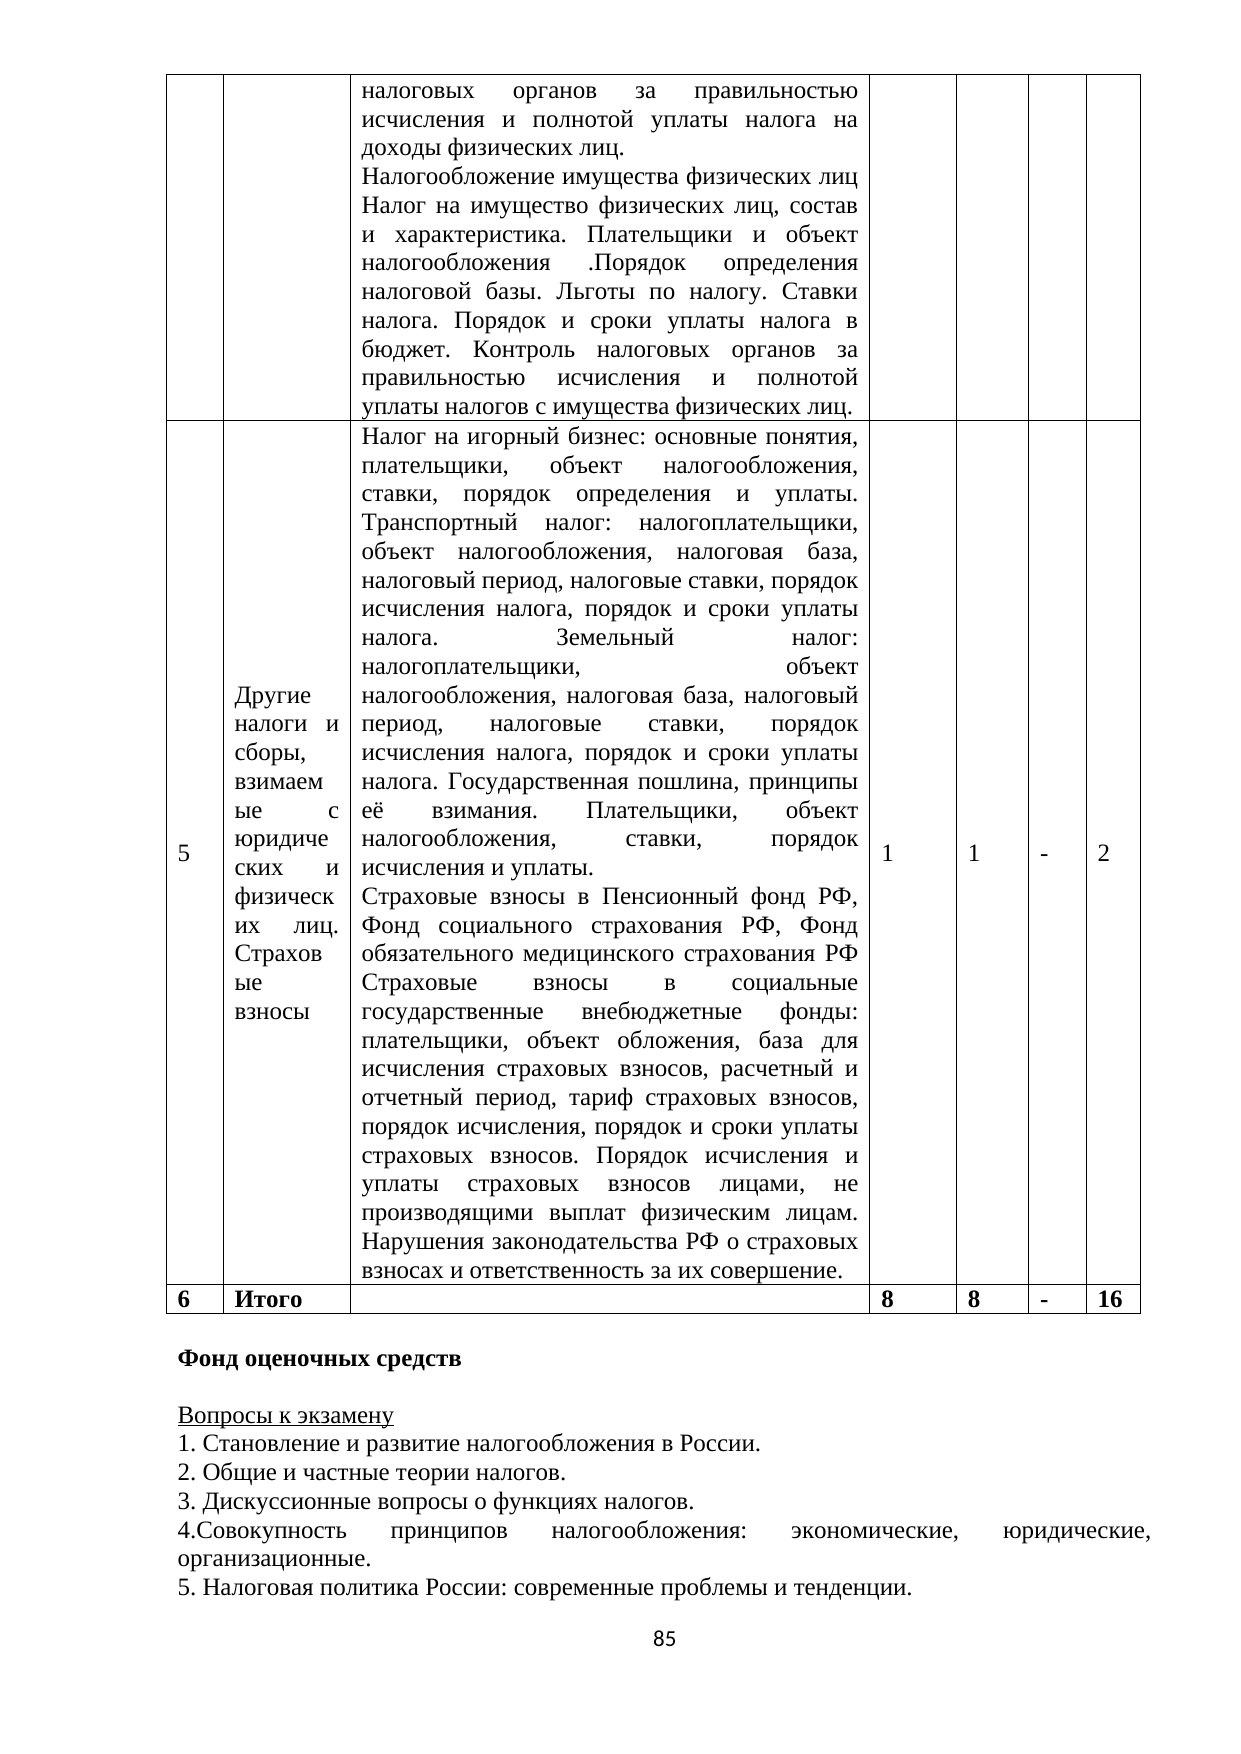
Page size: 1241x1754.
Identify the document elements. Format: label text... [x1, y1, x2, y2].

text 2. Общие и частные теории налогов. [177, 1457, 1152, 1486]
text 1. Становление и развитие налогообложения в России. [177, 1428, 1152, 1457]
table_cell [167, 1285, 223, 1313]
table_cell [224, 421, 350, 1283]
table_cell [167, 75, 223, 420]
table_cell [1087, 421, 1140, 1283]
text 5. Налоговая политика России: современные проблемы и тенденции. [177, 1572, 1152, 1601]
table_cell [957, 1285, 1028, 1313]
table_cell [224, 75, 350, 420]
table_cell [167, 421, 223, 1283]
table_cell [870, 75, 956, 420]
text Вопросы к экзамену [177, 1400, 1152, 1428]
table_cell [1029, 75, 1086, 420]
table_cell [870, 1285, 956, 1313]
text Фонд оценочных средств [177, 1343, 1152, 1372]
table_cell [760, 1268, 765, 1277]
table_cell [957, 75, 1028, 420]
text 4.Совокупность принципов налогообложения: экономические, юридические, организационные. [177, 1515, 1152, 1572]
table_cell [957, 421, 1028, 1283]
text 3. Дискуссионные вопросы о функциях налогов. [177, 1486, 1152, 1515]
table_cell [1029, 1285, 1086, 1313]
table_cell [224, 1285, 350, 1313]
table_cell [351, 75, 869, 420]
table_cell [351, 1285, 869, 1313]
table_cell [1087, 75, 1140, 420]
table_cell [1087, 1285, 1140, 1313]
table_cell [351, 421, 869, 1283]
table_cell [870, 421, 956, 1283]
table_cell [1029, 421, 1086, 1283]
